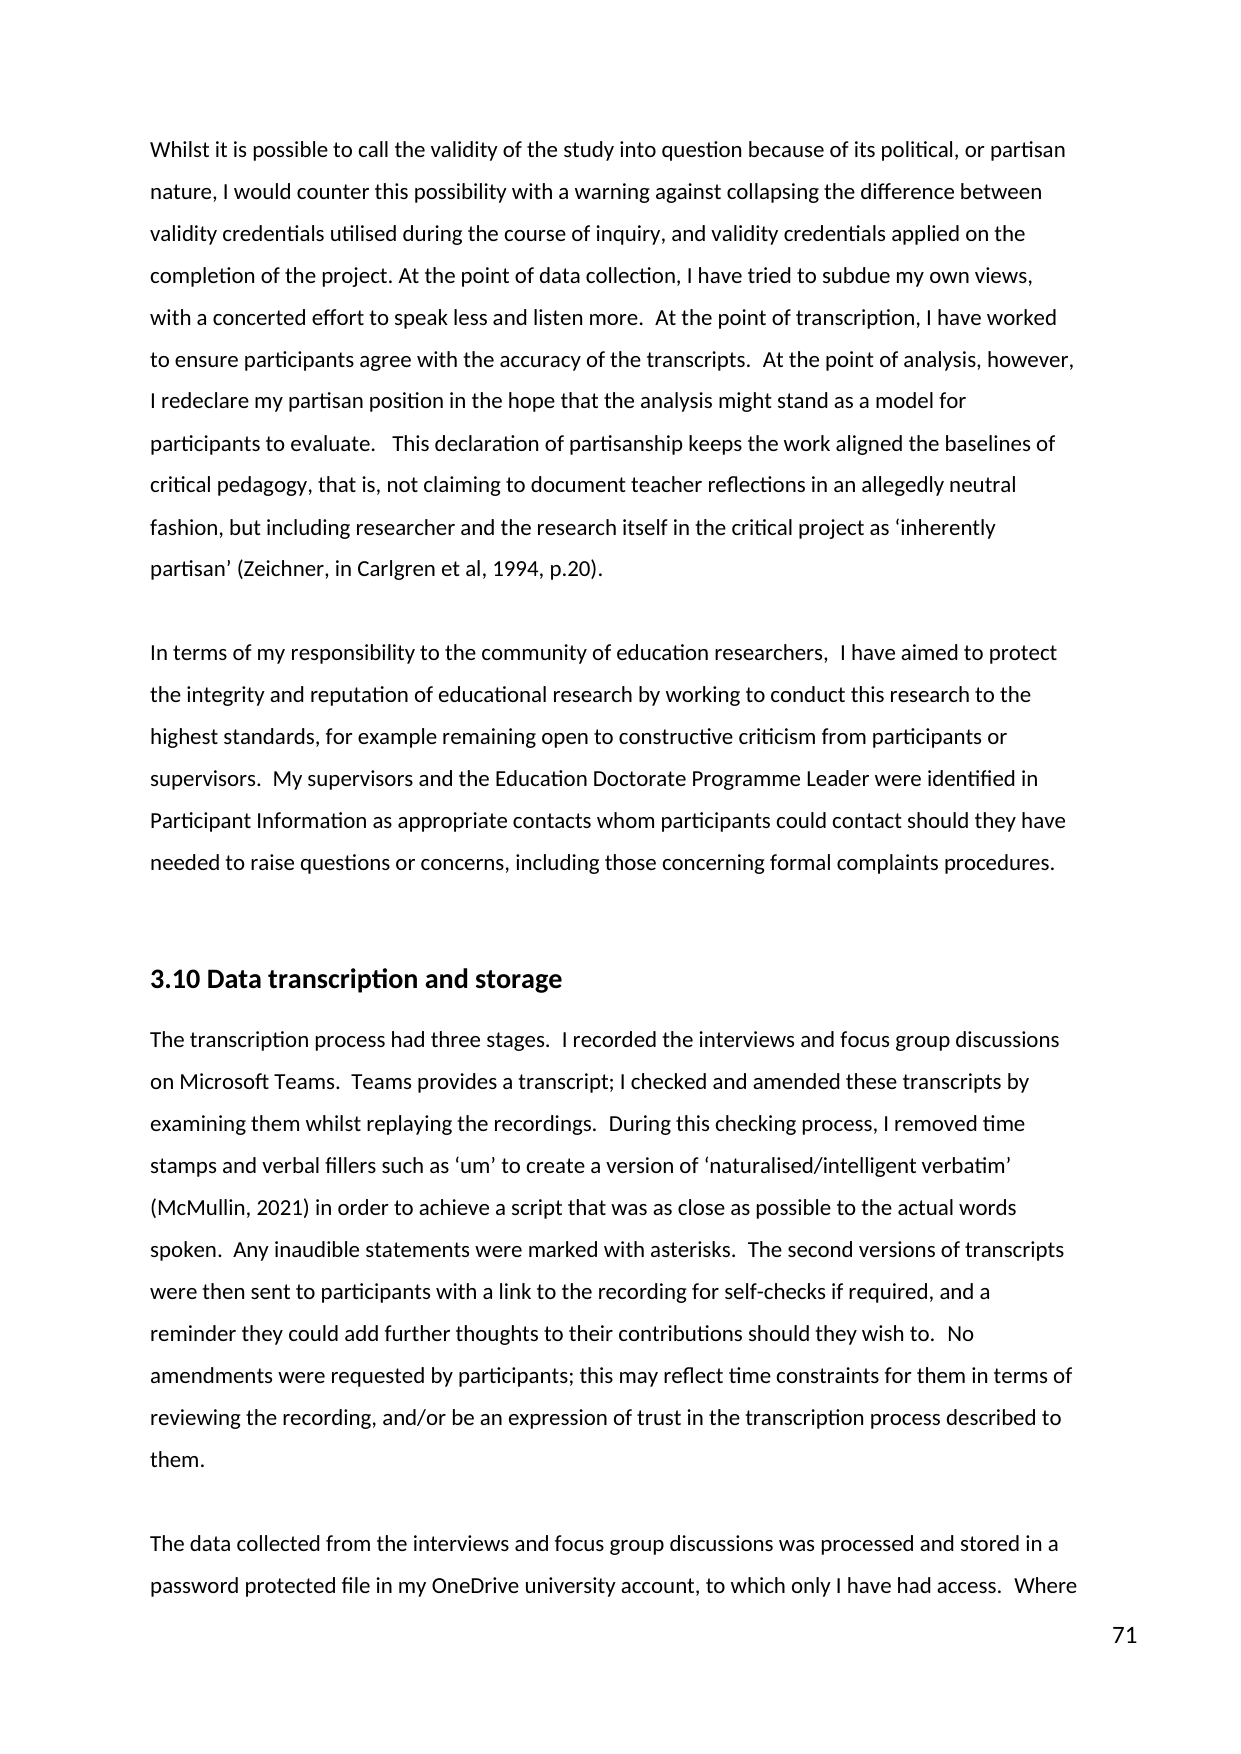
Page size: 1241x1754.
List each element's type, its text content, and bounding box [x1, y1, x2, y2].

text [150, 1529, 1080, 1599]
text The transcription process had three stages. I recorded the interviews and focus group discussions on Microsoft Teams. Teams provides a transcript; I checked and amended these transcripts by examining them whilst replaying the recordings. During this checking process, I removed time stamps and verbal fillers such as ‘um’ to create a version of ‘naturalised/intelligent verbatim’ (McMullin, 2021) in order to achieve a script that was as close as possible to the actual words spoken. Any inaudible statements were marked with asterisks. The second versions of transcripts were then sent to participants with a link to the recording for self-checks if required, and a reminder they could add further thoughts to their contributions should they wish to. No amendments were requested by participants; this may reflect time constraints for them in terms of reviewing the recording, and/or be an expression of trust in the transcription process described to them. [150, 1025, 1080, 1473]
subtitle 3.10 Data transcription and storage [150, 962, 1137, 996]
text Whilst it is possible to call the validity of the study into question because of its political, or partisan nature, I would counter this possibility with a warning against collapsing the difference between validity credentials utilised during the course of inquiry, and validity credentials applied on the completion of the project. At the point of data collection, I have tried to subdue my own views, with a concerted effort to speak less and listen more. At the point of transcription, I have worked to ensure participants agree with the accuracy of the transcripts. At the point of analysis, however, I redeclare my partisan position in the hope that the analysis might stand as a model for participants to evaluate. This declaration of partisanship keeps the work aligned the baselines of critical pedagogy, that is, not claiming to document teacher reflections in an allegedly neutral fashion, but including researcher and the research itself in the critical project as ‘inherently partisan’ (Zeichner, in Carlgren et al, 1994, p.20). [150, 135, 1080, 583]
text In terms of my responsibility to the community of education researchers, I have aimed to protect the integrity and reputation of educational research by working to conduct this research to the highest standards, for example remaining open to constructive criticism from participants or supervisors. My supervisors and the Education Doctorate Programme Leader were identified in Participant Information as appropriate contacts whom participants could contact should they have needed to raise questions or concerns, including those concerning formal complaints procedures. [150, 638, 1080, 876]
